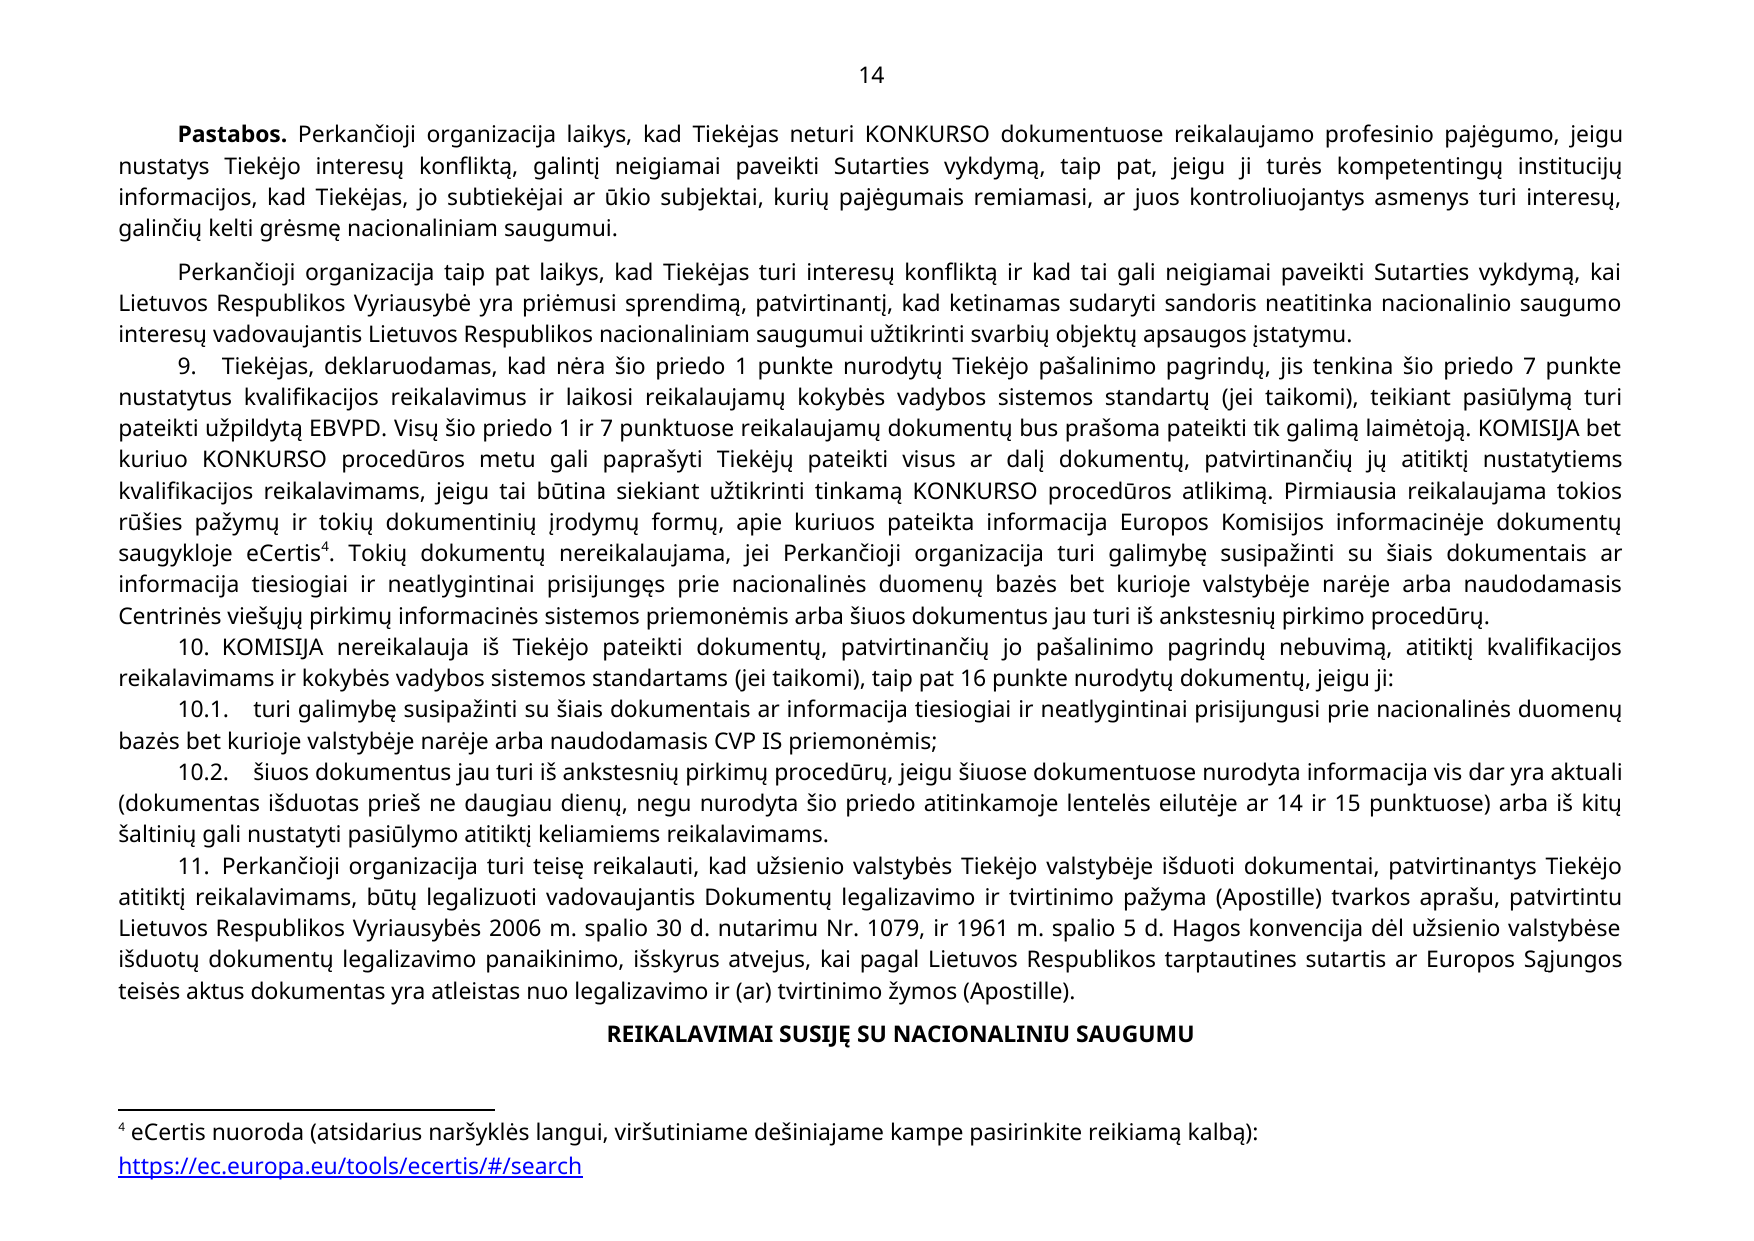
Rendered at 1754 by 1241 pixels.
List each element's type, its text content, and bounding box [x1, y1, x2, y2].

list Pastabos. Perkančioji organizacija laikys, kad Tiekėjas neturi KONKURSO dokumentuose reikalaujamo profesinio pajėgumo, jeigu nustatys Tiekėjo interesų konfliktą, galintį neigiamai paveikti Sutarties vykdymą, taip pat, jeigu ji turės kompetentingų institucijų informacijos, kad Tiekėjas, jo subtiekėjai ar ūkio subjektai, kurių pajėgumais remiamasi, ar juos kontroliuojantys asmenys turi interesų, galinčių kelti grėsmę nacionaliniam saugumui. [118, 118, 1624, 243]
list Tiekėjas, deklaruodamas, kad nėra šio priedo 1 punkte nurodytų Tiekėjo pašalinimo pagrindų, jis tenkina šio priedo 7 punkte nustatytus kvalifikacijos reikalavimus ir laikosi reikalaujamų kokybės vadybos sistemos standartų (jei taikomi), teikiant pasiūlymą turi pateikti užpildytą EBVPD. Visų šio priedo 1 ir 7 punktuose reikalaujamų dokumentų bus prašoma pateikti tik galimą laimėtoją. KOMISIJA bet kuriuo KONKURSO procedūros metu gali paprašyti Tiekėjų pateikti visus ar dalį dokumentų, patvirtinančių jų atitiktį nustatytiems kvalifikacijos reikalavimams, jeigu tai būtina siekiant užtikrinti tinkamą KONKURSO procedūros atlikimą. Pirmiausia reikalaujama tokios rūšies pažymų ir tokių dokumentinių įrodymų formų, apie kuriuos pateikta informacija Europos Komisijos informacinėje dokumentų saugykloje eCertis. Tokių dokumentų nereikalaujama, jei Perkančioji organizacija turi galimybę susipažinti su šiais dokumentais ar informacija tiesiogiai ir neatlygintinai prisijungęs prie nacionalinės duomenų bazės bet kurioje valstybėje narėje arba naudodamasis Centrinės viešųjų pirkimų informacinės sistemos priemonėmis arba šiuos dokumentus jau turi iš ankstesnių pirkimo procedūrų. [118, 349, 1624, 631]
list KOMISIJA nereikalauja iš Tiekėjo pateikti dokumentų, patvirtinančių jo pašalinimo pagrindų nebuvimą, atitiktį kvalifikacijos reikalavimams ir kokybės vadybos sistemos standartams (jei taikomi), taip pat 16 punkte nurodytų dokumentų, jeigu ji: [118, 631, 1624, 693]
list šiuos dokumentus jau turi iš ankstesnių pirkimų procedūrų, jeigu šiuose dokumentuose nurodyta informacija vis dar yra aktuali (dokumentas išduotas prieš ne daugiau dienų, negu nurodyta šio priedo atitinkamoje lentelės eilutėje ar 14 ir 15 punktuose) arba iš kitų šaltinių gali nustatyti pasiūlymo atitiktį keliamiems reikalavimams. [118, 756, 1624, 849]
list REIKALAVIMAI SUSIJĘ SU NACIONALINIU SAUGUMU [177, 1018, 1624, 1049]
list Perkančioji organizacija turi teisę reikalauti, kad užsienio valstybės Tiekėjo valstybėje išduoti dokumentai, patvirtinantys Tiekėjo atitiktį reikalavimams, būtų legalizuoti vadovaujantis Dokumentų legalizavimo ir tvirtinimo pažyma (Apostille) tvarkos aprašu, patvirtintu Lietuvos Respublikos Vyriausybės 2006 m. spalio 30 d. nutarimu Nr. 1079, ir 1961 m. spalio 5 d. Hagos konvencija dėl užsienio valstybėse išduotų dokumentų legalizavimo panaikinimo, išskyrus atvejus, kai pagal Lietuvos Respublikos tarptautines sutartis ar Europos Sąjungos teisės aktus dokumentas yra atleistas nuo legalizavimo ir (ar) tvirtinimo žymos (Apostille). [118, 849, 1624, 1006]
list turi galimybę susipažinti su šiais dokumentais ar informacija tiesiogiai ir neatlygintinai prisijungusi prie nacionalinės duomenų bazės bet kurioje valstybėje narėje arba naudodamasis CVP IS priemonėmis; [118, 693, 1624, 756]
list Perkančioji organizacija taip pat laikys, kad Tiekėjas turi interesų konfliktą ir kad tai gali neigiamai paveikti Sutarties vykdymą, kai Lietuvos Respublikos Vyriausybė yra priėmusi sprendimą, patvirtinantį, kad ketinamas sudaryti sandoris neatitinka nacionalinio saugumo interesų vadovaujantis Lietuvos Respublikos nacionaliniam saugumui užtikrinti svarbių objektų apsaugos įstatymu. [118, 256, 1624, 349]
